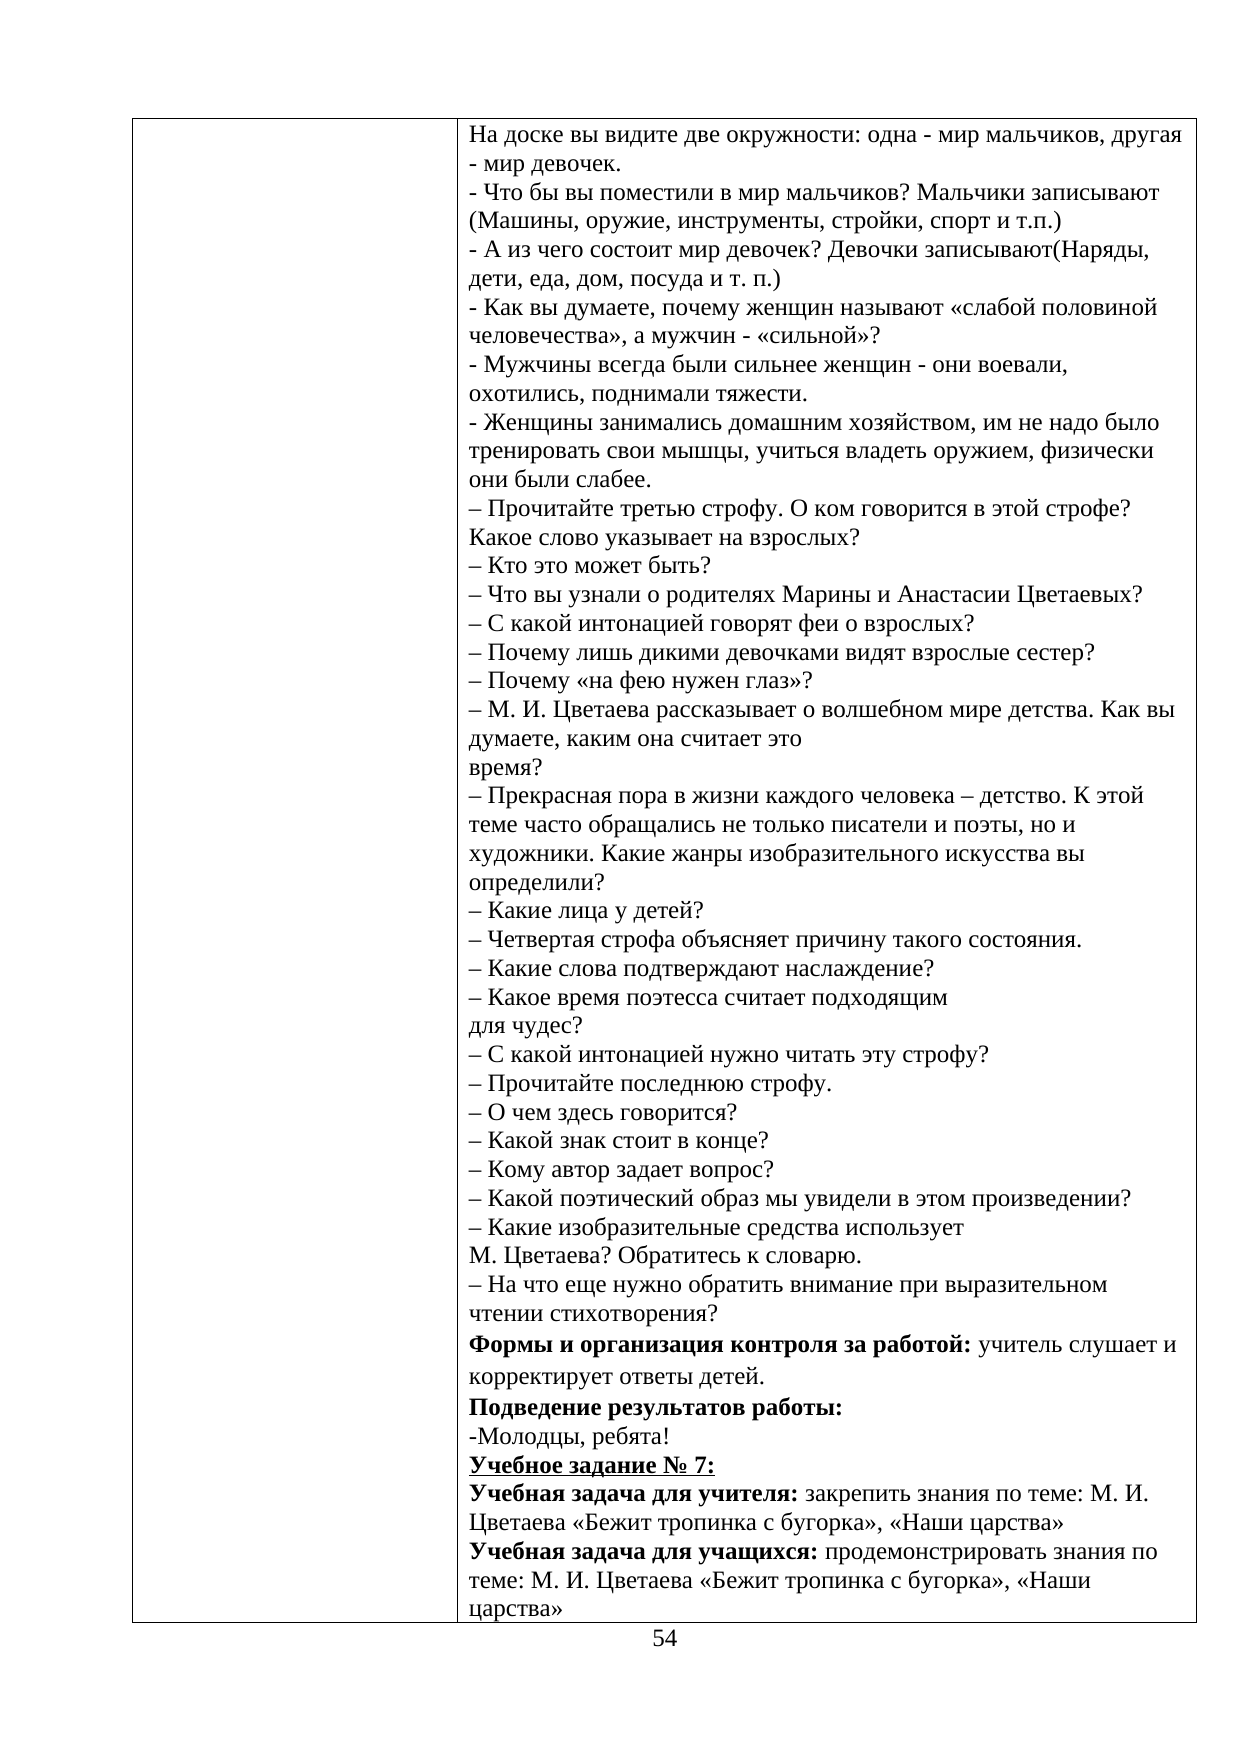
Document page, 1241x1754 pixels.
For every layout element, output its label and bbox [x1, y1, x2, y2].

table_cell [458, 119, 1196, 1622]
